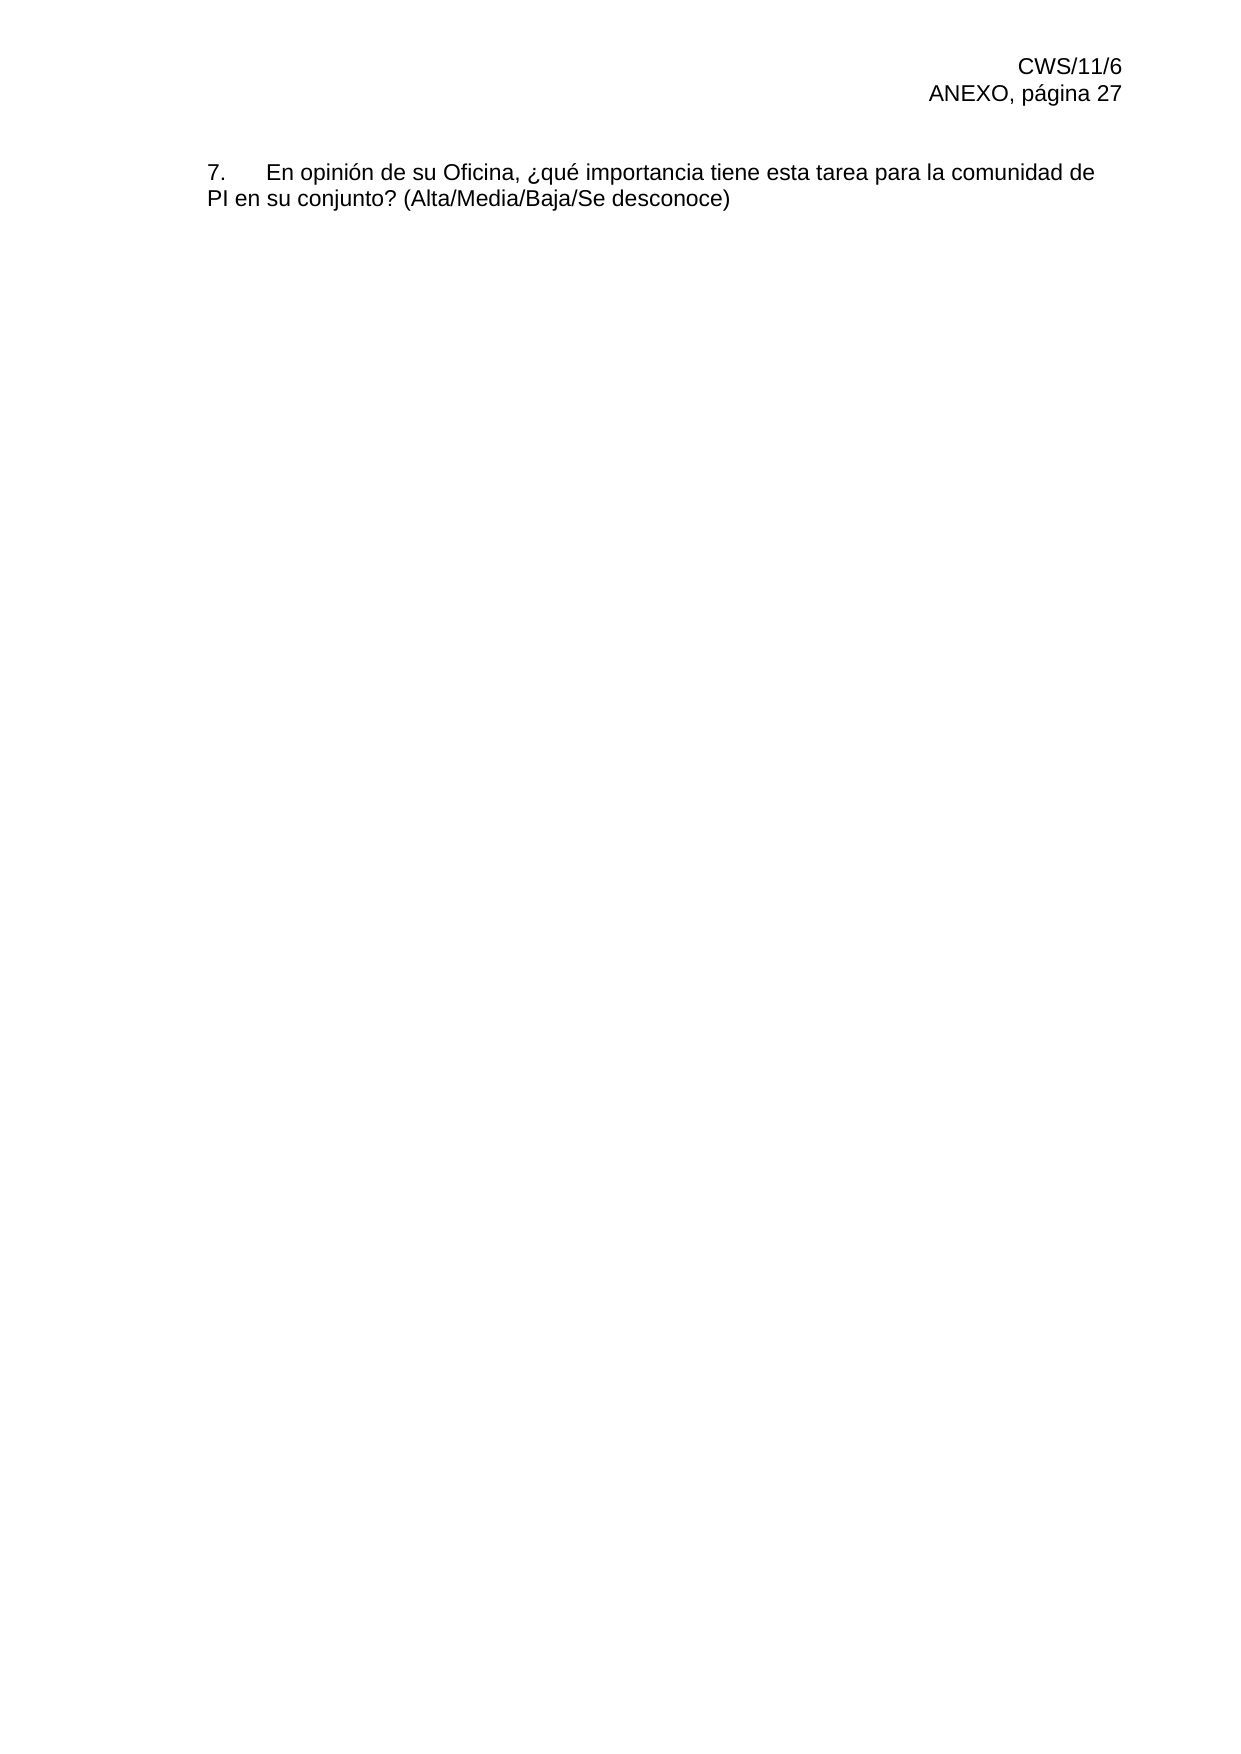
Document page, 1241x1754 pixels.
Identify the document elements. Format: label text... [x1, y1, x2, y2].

text En opinión de su Oficina, ¿qué importancia tiene esta tarea para la comunidad de PI en su conjunto? (Alta/Media/Baja/Se desconoce) [207, 158, 1122, 211]
